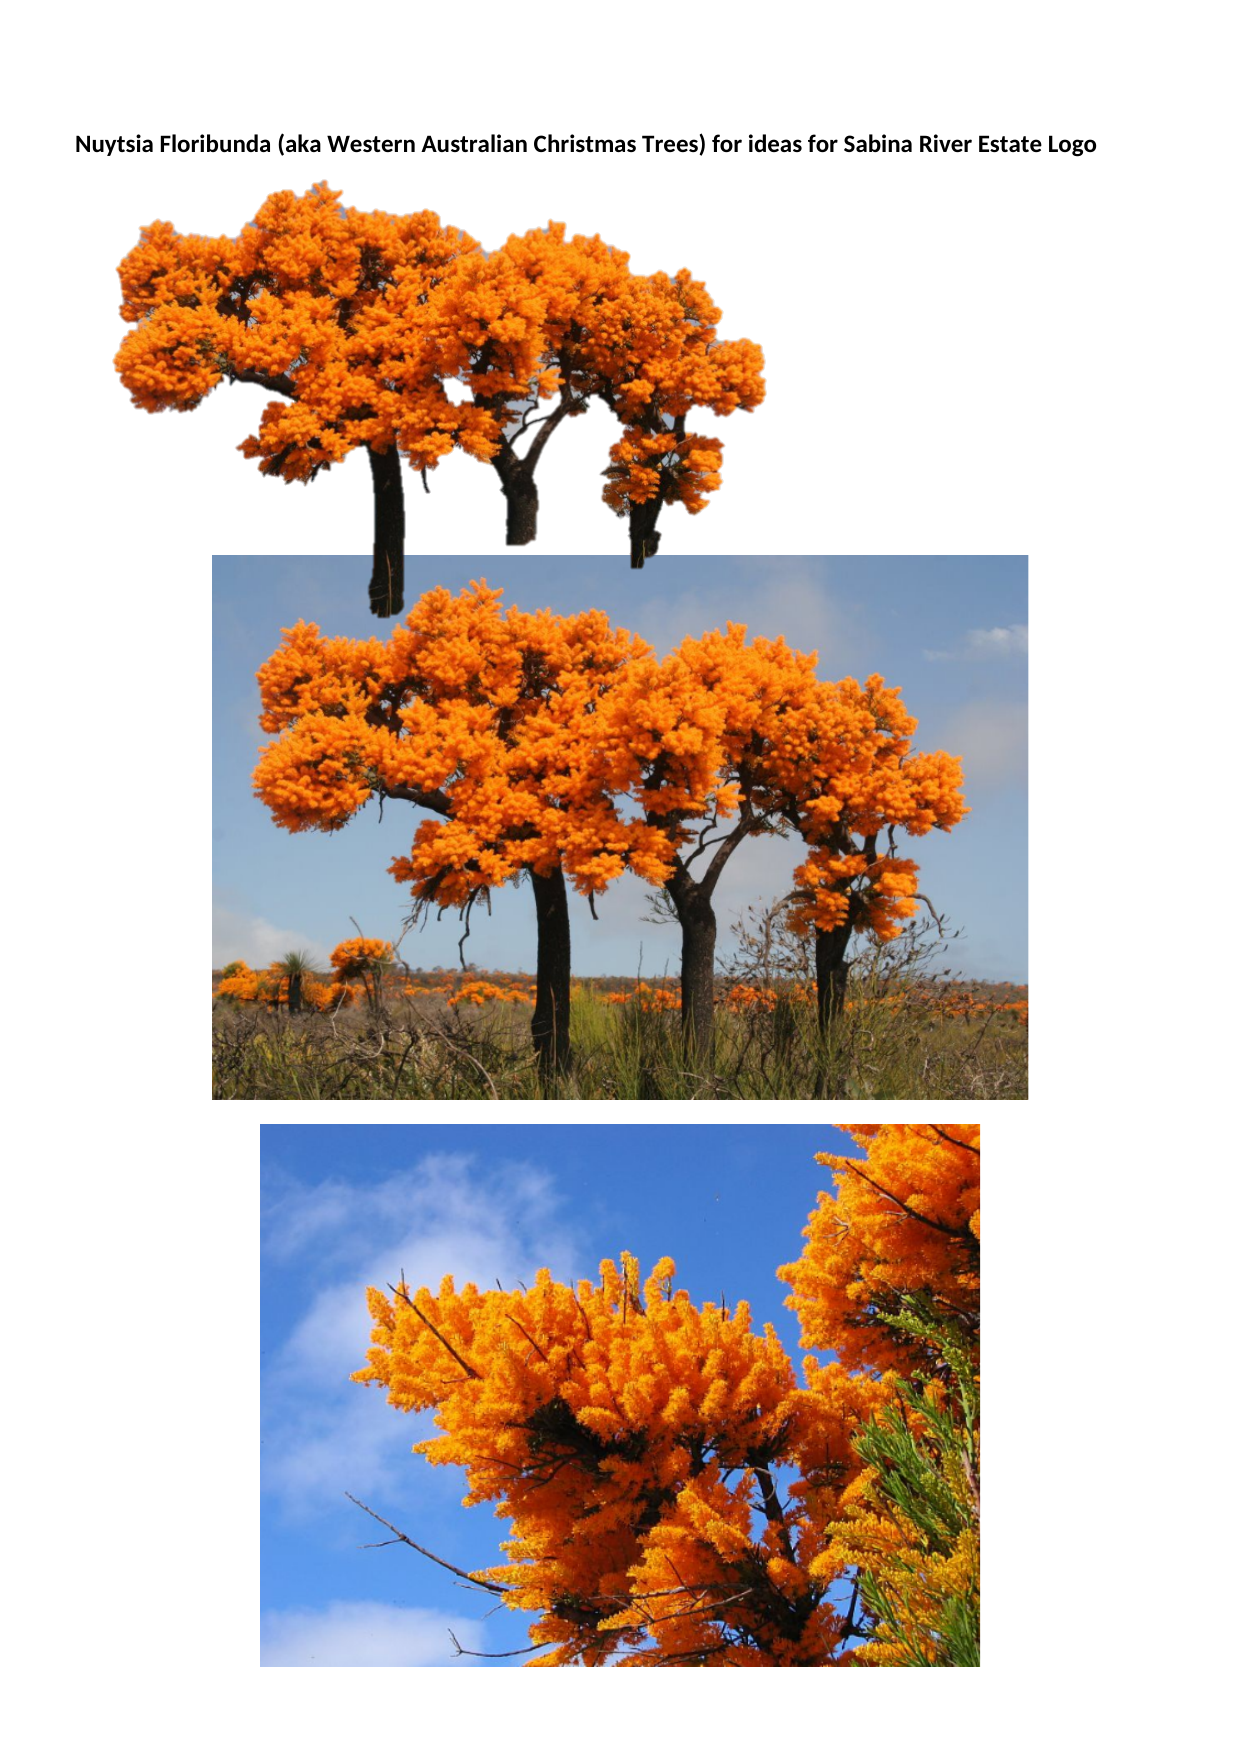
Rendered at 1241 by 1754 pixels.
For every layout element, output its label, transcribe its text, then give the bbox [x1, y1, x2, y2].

picture [75, 155, 1029, 1100]
picture [260, 1124, 980, 1667]
text Nuytsia Floribunda (aka Western Australian Christmas Trees) for ideas for Sabina River Estate Logo [75, 128, 1165, 158]
